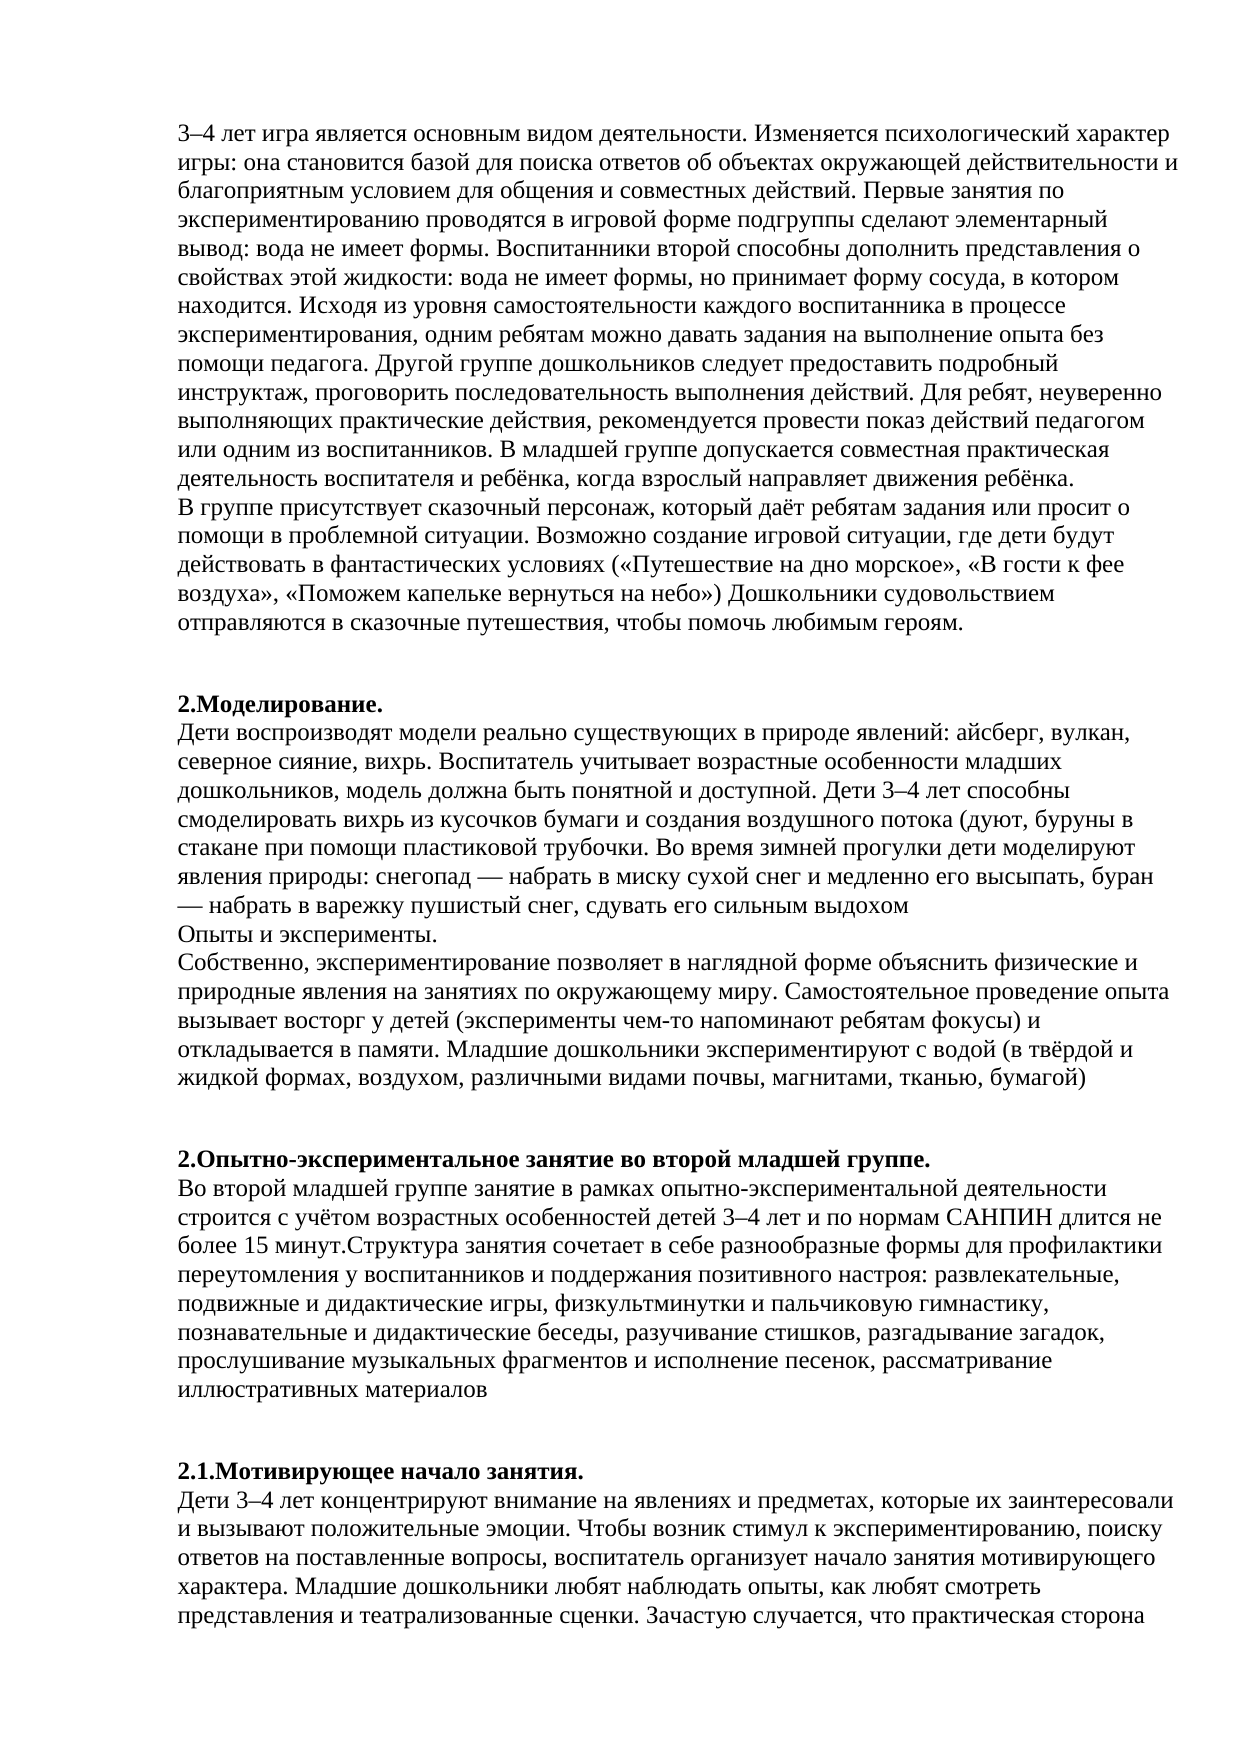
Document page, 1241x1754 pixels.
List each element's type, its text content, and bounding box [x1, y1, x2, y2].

text 2.Опытно-экспериментальное занятие во второй младшей группе. Во второй младшей группе занятие в рамках опытно-экспериментальной деятельности строится с учётом возрастных особенностей детей 3–4 лет и по нормам САНПИН длится не более 15 минут.Структура занятия сочетает в себе разнообразные формы для профилактики переутомления у воспитанников и поддержания позитивного настроя: развлекательные, подвижные и дидактические игры, физкультминутки и пальчиковую гимнастику, познавательные и дидактические беседы, разучивание стишков, разгадывание загадок, прослушивание музыкальных фрагментов и исполнение песенок, рассматривание иллюстративных материалов [177, 1144, 1181, 1431]
text 3–4 лет игра является основным видом деятельности. Изменяется психологический характер игры: она становится базой для поиска ответов об объектах окружающей действительности и благоприятным условием для общения и совместных действий. Первые занятия по экспериментированию проводятся в игровой форме подгруппы сделают элементарный вывод: вода не имеет формы. Воспитанники второй способны дополнить представления о свойствах этой жидкости: вода не имеет формы, но принимает форму сосуда, в котором находится. Исходя из уровня самостоятельности каждого воспитанника в процессе экспериментирования, одним ребятам можно давать задания на выполнение опыта без помощи педагога. Другой группе дошкольников следует предоставить подробный инструктаж, проговорить последовательность выполнения действий. Для ребят, неуверенно выполняющих практические действия, рекомендуется провести показ действий педагогом или одним из воспитанников. В младшей группе допускается совместная практическая деятельность воспитателя и ребёнка, когда взрослый направляет движения ребёнка. В группе присутствует сказочный персонаж, который даёт ребятам задания или просит о помощи в проблемной ситуации. Возможно создание игровой ситуации, где дети будут действовать в фантастических условиях («Путешествие на дно морское», «В гости к фее воздуха», «Поможем капельке вернуться на небо») Дошкольники судовольствием отправляются в сказочные путешествия, чтобы помочь любимым героям. [177, 118, 1181, 664]
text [177, 1456, 1181, 1628]
text 2.Моделирование. Дети воспроизводят модели реально существующих в природе явлений: айсберг, вулкан, северное сияние, вихрь. Воспитатель учитывает возрастные особенности младших дошкольников, модель должна быть понятной и доступной. Дети 3–4 лет способны смоделировать вихрь из кусочков бумаги и создания воздушного потока (дуют, буруны в стакане при помощи пластиковой трубочки. Во время зимней прогулки дети моделируют явления природы: снегопад — набрать в миску сухой снег и медленно его высыпать, буран — набрать в варежку пушистый снег, сдувать его сильным выдохом Опыты и эксперименты. Собственно, экспериментирование позволяет в наглядной форме объяснить физические и природные явления на занятиях по окружающему миру. Самостоятельное проведение опыта вызывает восторг у детей (эксперименты чем-то напоминают ребятам фокусы) и откладывается в памяти. Младшие дошкольники экспериментируют с водой (в твёрдой и жидкой формах, воздухом, различными видами почвы, магнитами, тканью, бумагой) [177, 689, 1181, 1119]
